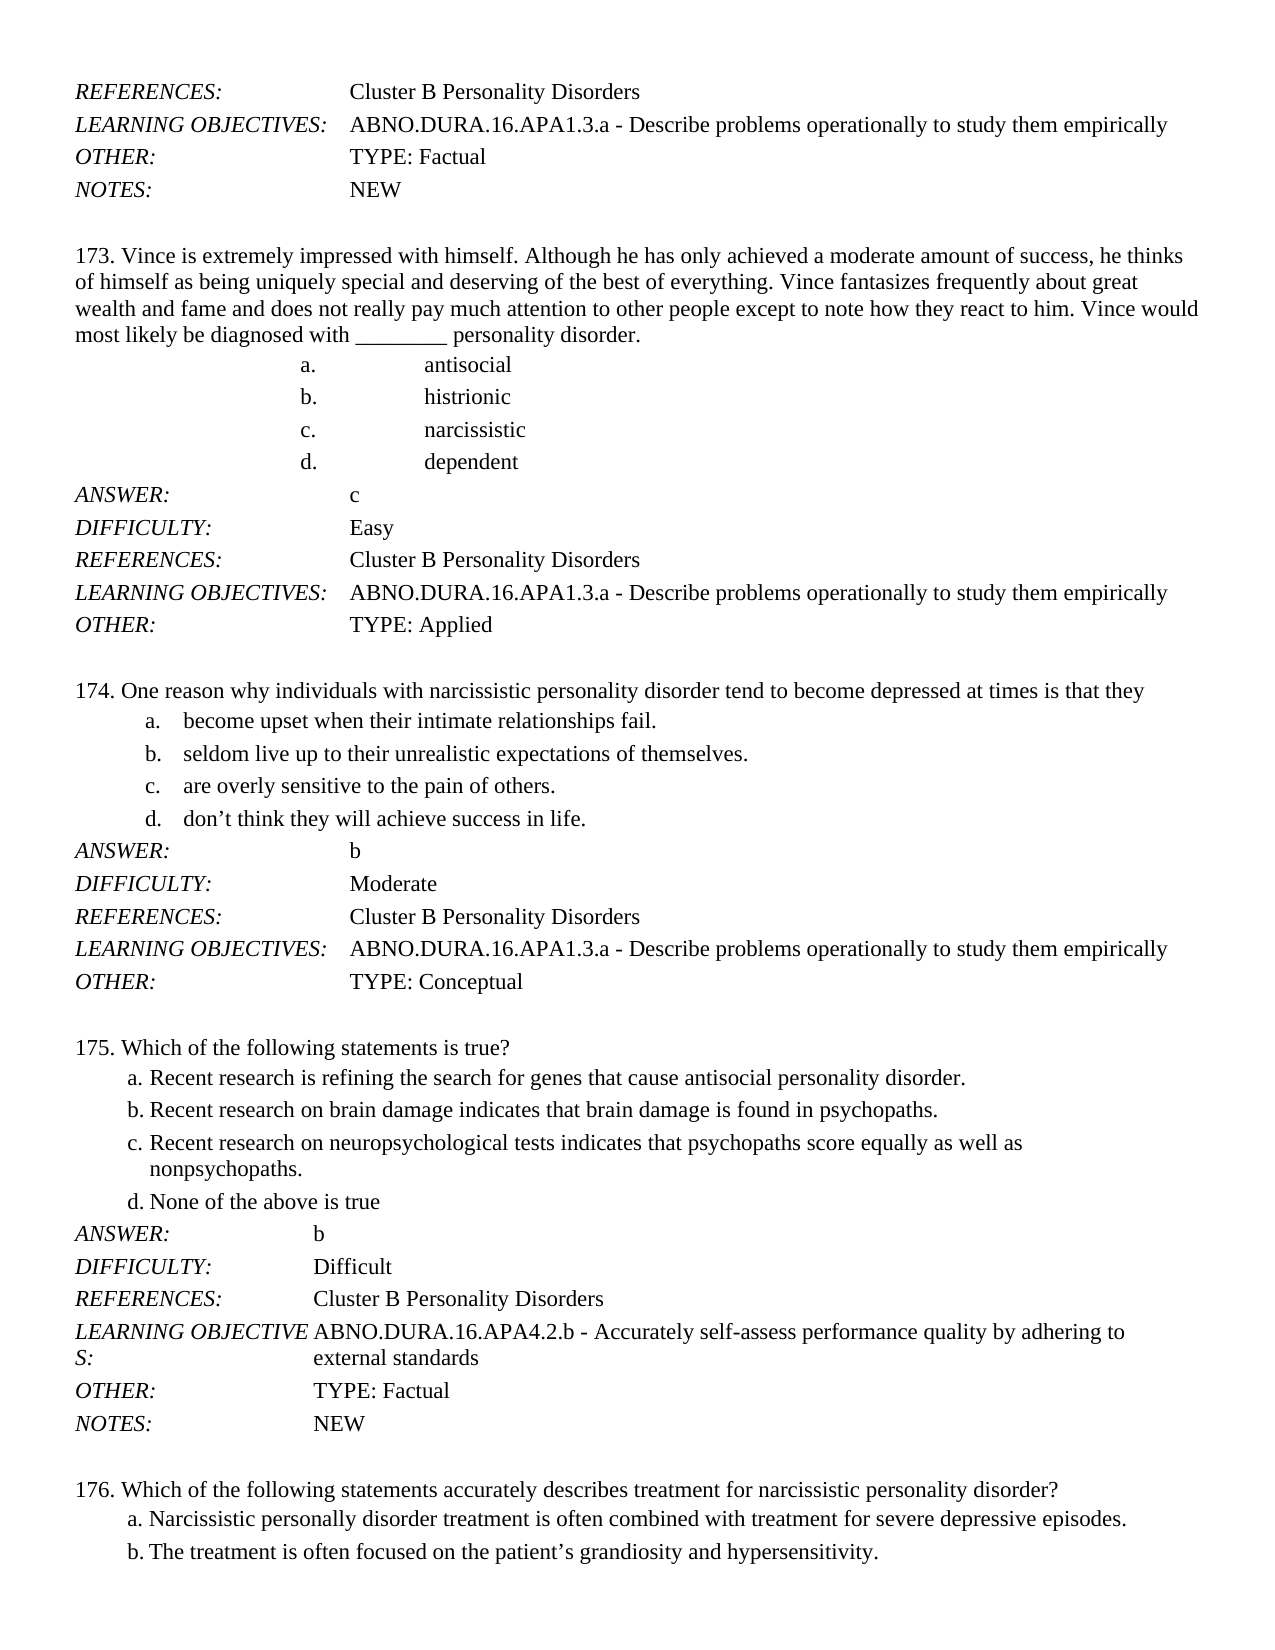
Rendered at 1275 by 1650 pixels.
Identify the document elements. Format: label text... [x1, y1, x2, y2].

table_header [75, 1502, 1200, 1567]
table_header 174. ​One reason why individuals with narcissistic personality disorder tend to become depressed at times is that they [75, 704, 1200, 997]
table_header 173. ​Vince is extremely impressed with himself. Although he has only achieved a moderate amount of success, he thinks of himself as being uniquely special and deserving of the best of everything. Vince fantasizes frequently about great wealth and fame and does not really pay much attention to other people except to note how they react to him. Vince would most likely be diagnosed with ________ personality disorder. [75, 347, 1200, 641]
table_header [75, 75, 1200, 206]
table_header 175. ​Which of the following statements is true? [75, 1060, 1200, 1439]
